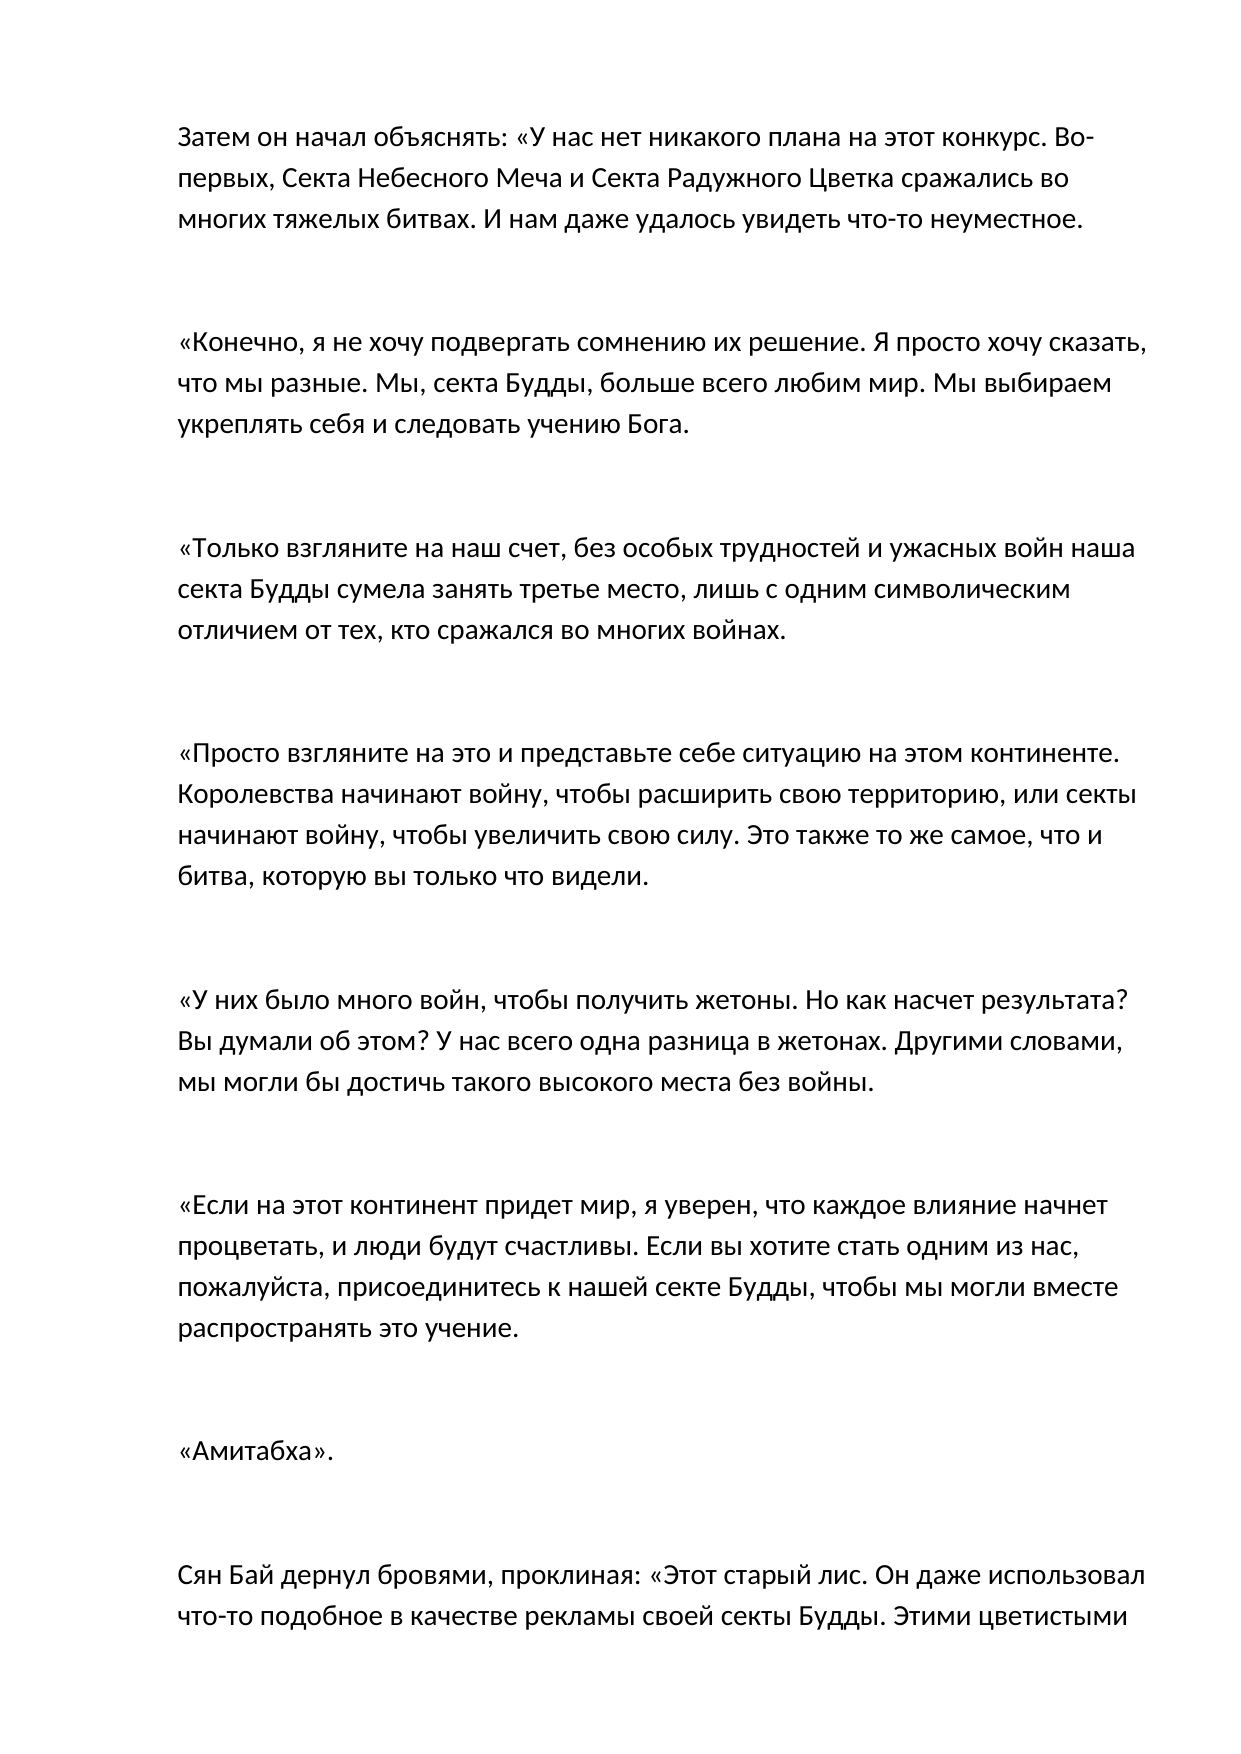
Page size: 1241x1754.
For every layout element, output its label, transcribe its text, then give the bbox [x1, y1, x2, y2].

text «Конечно, я не хочу подвергать сомнению их решение. Я просто хочу сказать, что мы разные. Мы, секта Будды, больше всего любим мир. Мы выбираем укреплять себя и следовать учению Бога. [177, 323, 1152, 441]
text «Только взгляните на наш счет, без особых трудностей и ужасных войн наша секта Будды сумела занять третье место, лишь с одним символическим отличием от тех, кто сражался во многих войнах. [177, 529, 1152, 646]
text «Амитабха». [177, 1432, 1152, 1468]
text «Просто взгляните на это и представьте себе ситуацию на этом континенте. Королевства начинают войну, чтобы расширить свою территорию, или секты начинают войну, чтобы увеличить свою силу. Это также то же самое, что и битва, которую вы только что видели. [177, 734, 1152, 893]
text «У них было много войн, чтобы получить жетоны. Но как насчет результата? Вы думали об этом? У нас всего одна разница в жетонах. Другими словами, мы могли бы достичь такого высокого места без войны. [177, 981, 1152, 1098]
text Затем он начал объяснять: «У нас нет никакого плана на этот конкурс. Во-первых, Секта Небесного Меча и Секта Радужного Цветка сражались во многих тяжелых битвах. И нам даже удалось увидеть что-то неуместное. [177, 118, 1152, 236]
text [177, 1556, 1152, 1633]
text «Если на этот континент придет мир, я уверен, что каждое влияние начнет процветать, и люди будут счастливы. Если вы хотите стать одним из нас, пожалуйста, присоединитесь к нашей секте Будды, чтобы мы могли вместе распространять это учение. [177, 1186, 1152, 1344]
